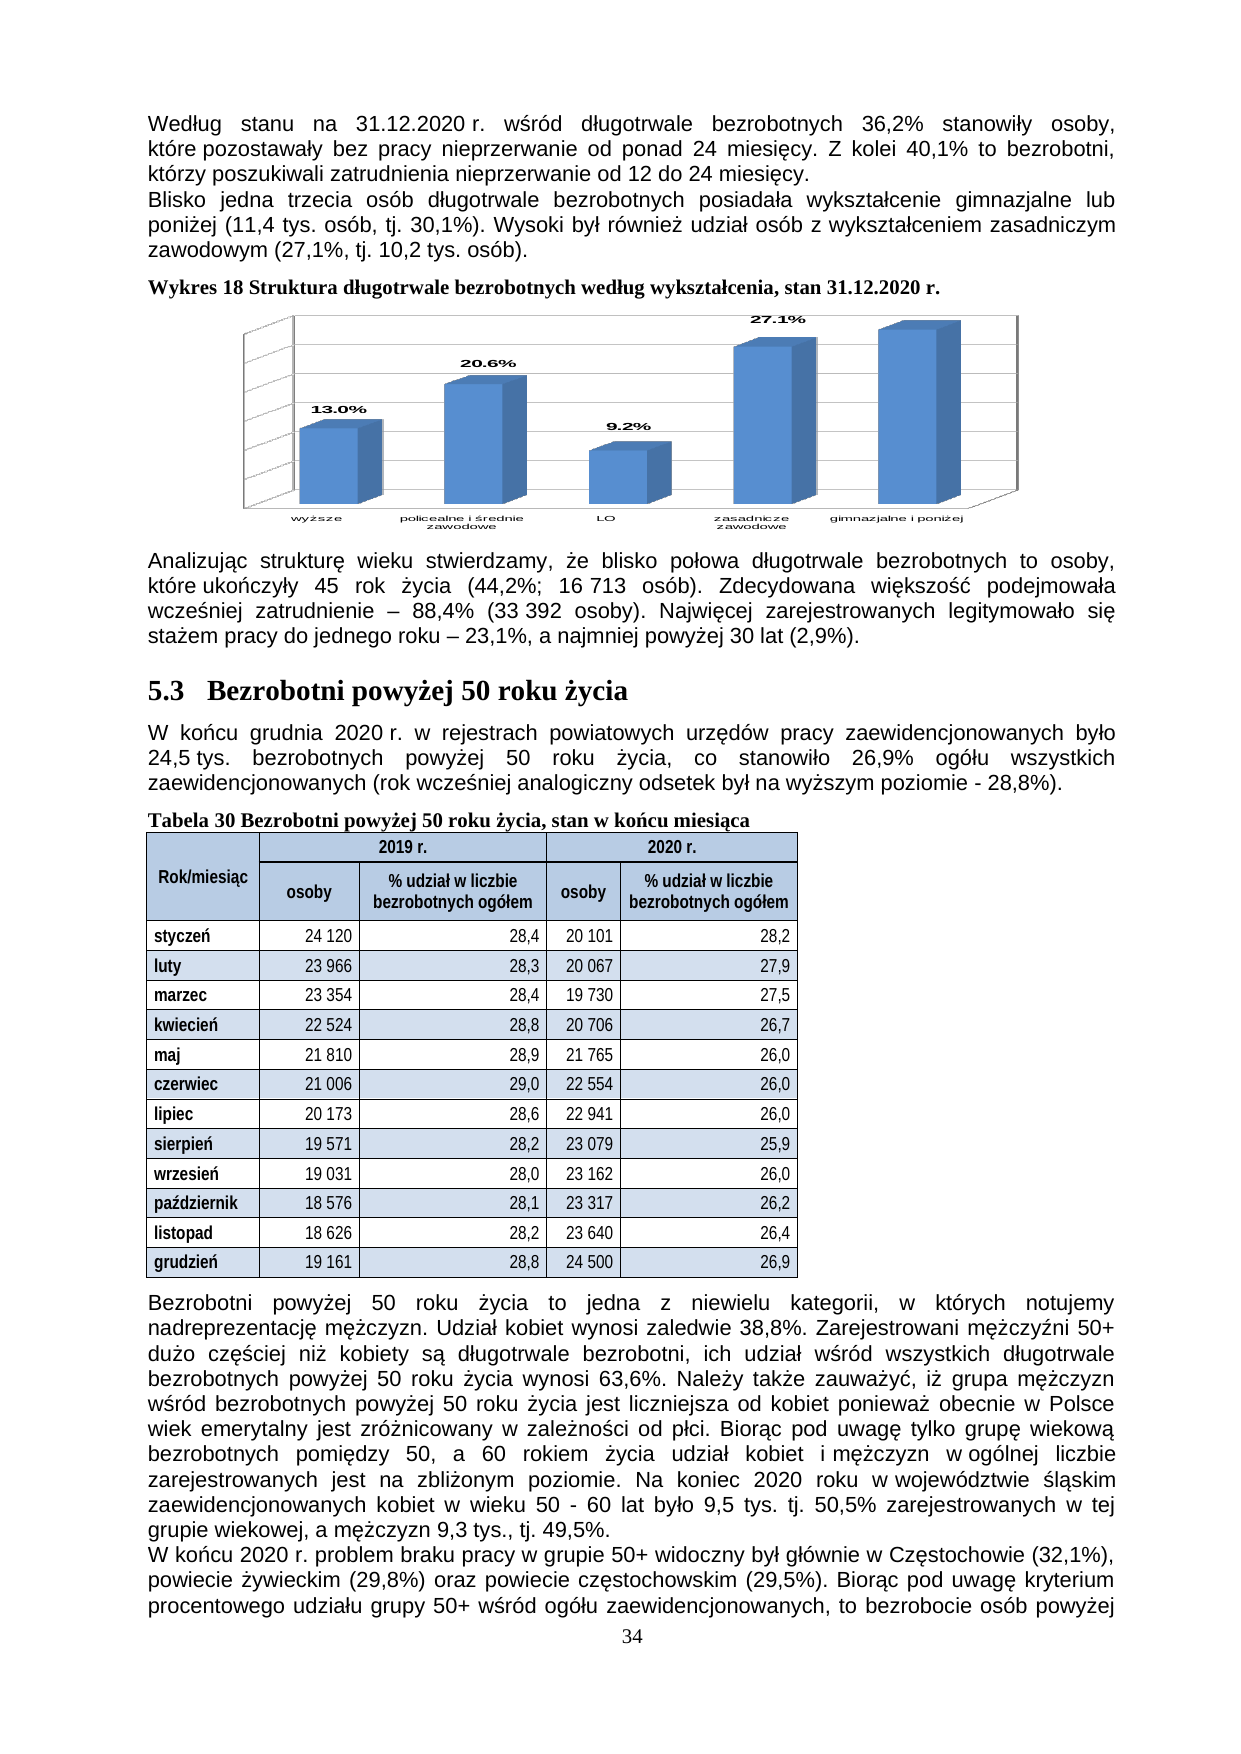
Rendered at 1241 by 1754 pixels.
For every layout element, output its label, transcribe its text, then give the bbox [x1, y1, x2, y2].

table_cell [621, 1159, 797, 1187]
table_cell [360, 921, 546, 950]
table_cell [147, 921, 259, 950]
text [148, 1542, 1116, 1618]
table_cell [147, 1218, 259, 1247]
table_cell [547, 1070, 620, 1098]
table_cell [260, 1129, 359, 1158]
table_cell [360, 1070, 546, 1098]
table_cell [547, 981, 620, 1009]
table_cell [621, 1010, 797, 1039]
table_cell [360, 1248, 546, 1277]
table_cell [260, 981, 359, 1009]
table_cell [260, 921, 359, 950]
text Bezrobotni powyżej 50 roku życia to jedna z niewielu kategorii, w których notujemy nadreprezentację mężczyzn. Udział kobiet wynosi zaledwie 38,8%. Zarejestrowani mężczyźni 50+ dużo częściej niż kobiety są długotrwale bezrobotni, ich udział wśród wszystkich długotrwale bezrobotnych powyżej 50 roku życia wynosi 63,6%. Należy także zauważyć, iż grupa mężczyzn wśród bezrobotnych powyżej 50 roku życia jest liczniejsza od kobiet ponieważ obecnie w Polsce wiek emerytalny jest zróżnicowany w zależności od płci. Biorąc pod uwagę tylko grupę wiekową bezrobotnych pomiędzy 50, a 60 rokiem życia udział kobiet i mężczyzn w ogólnej liczbie zarejestrowanych jest na zbliżonym poziomie. Na koniec 2020 roku w województwie śląskim zaewidencjonowanych kobiet w wieku 50 - 60 lat było 9,5 tys. tj. 50,5% zarejestrowanych w tej grupie wiekowej, a mężczyzn 9,3 tys., tj. 49,5%. [148, 1290, 1116, 1542]
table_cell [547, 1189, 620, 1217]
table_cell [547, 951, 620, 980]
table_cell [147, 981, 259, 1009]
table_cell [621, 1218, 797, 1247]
text Analizując strukturę wieku stwierdzamy, że blisko połowa długotrwale bezrobotnych to osoby, które ukończyły 45 rok życia (44,2%; 16 713 osób). Zdecydowana większość podejmowała wcześniej zatrudnienie – 88,4% (33 392 osoby). Najwięcej zarejestrowanych legitymowało się stażem pracy do jednego roku – 23,1%, a najmniej powyżej 30 lat (2,9%). [148, 548, 1116, 648]
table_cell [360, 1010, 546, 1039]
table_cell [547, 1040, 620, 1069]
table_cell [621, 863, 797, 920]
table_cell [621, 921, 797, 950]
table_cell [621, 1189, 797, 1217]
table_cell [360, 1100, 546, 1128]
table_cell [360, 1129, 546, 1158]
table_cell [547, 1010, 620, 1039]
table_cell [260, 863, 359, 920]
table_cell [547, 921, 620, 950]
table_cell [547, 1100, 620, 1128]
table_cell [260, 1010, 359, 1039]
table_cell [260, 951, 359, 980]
text Tabela 30 Bezrobotni powyżej 50 roku życia, stan w końcu miesiąca [148, 808, 1116, 832]
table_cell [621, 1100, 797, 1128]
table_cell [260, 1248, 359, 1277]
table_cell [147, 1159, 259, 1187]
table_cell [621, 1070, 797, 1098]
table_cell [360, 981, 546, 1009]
text W końcu grudnia 2020 r. w rejestrach powiatowych urzędów pracy zaewidencjonowanych było 24,5 tys. bezrobotnych powyżej 50 roku życia, co stanowiło 26,9% ogółu wszystkich zaewidencjonowanych (rok wcześniej analogiczny odsetek był na wyższym poziomie - 28,8%). [148, 719, 1116, 795]
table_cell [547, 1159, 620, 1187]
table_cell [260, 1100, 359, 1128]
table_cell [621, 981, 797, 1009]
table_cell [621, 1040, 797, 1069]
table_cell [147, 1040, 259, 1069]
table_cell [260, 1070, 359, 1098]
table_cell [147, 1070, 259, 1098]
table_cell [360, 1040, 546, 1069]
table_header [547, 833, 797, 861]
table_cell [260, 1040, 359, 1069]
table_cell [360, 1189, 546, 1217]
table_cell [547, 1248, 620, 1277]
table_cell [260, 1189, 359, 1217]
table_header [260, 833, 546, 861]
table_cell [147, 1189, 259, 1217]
text Blisko jedna trzecia osób długotrwale bezrobotnych posiadała wykształcenie gimnazjalne lub poniżej (11,4 tys. osób, tj. 30,1%). Wysoki był również udział osób z wykształceniem zasadniczym zawodowym (27,1%, tj. 10,2 tys. osób). [148, 187, 1116, 262]
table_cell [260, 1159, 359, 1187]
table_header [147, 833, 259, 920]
text Według stanu na 31.12.2020 r. wśród długotrwale bezrobotnych 36,2% stanowiły osoby, które pozostawały bez pracy nieprzerwanie od ponad 24 miesięcy. Z kolei 40,1% to bezrobotni, którzy poszukiwali zatrudnienia nieprzerwanie od 12 do 24 miesięcy. [148, 111, 1116, 187]
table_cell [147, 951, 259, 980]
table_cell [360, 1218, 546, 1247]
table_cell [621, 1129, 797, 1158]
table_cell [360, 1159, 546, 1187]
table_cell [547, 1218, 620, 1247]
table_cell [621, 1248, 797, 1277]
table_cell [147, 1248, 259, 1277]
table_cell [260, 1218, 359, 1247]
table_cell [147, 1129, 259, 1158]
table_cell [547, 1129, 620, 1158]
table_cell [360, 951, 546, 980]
subtitle Bezrobotni powyżej 50 roku życia [148, 673, 1116, 707]
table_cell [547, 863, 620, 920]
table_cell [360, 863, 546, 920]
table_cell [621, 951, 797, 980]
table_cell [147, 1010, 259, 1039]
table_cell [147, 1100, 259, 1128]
